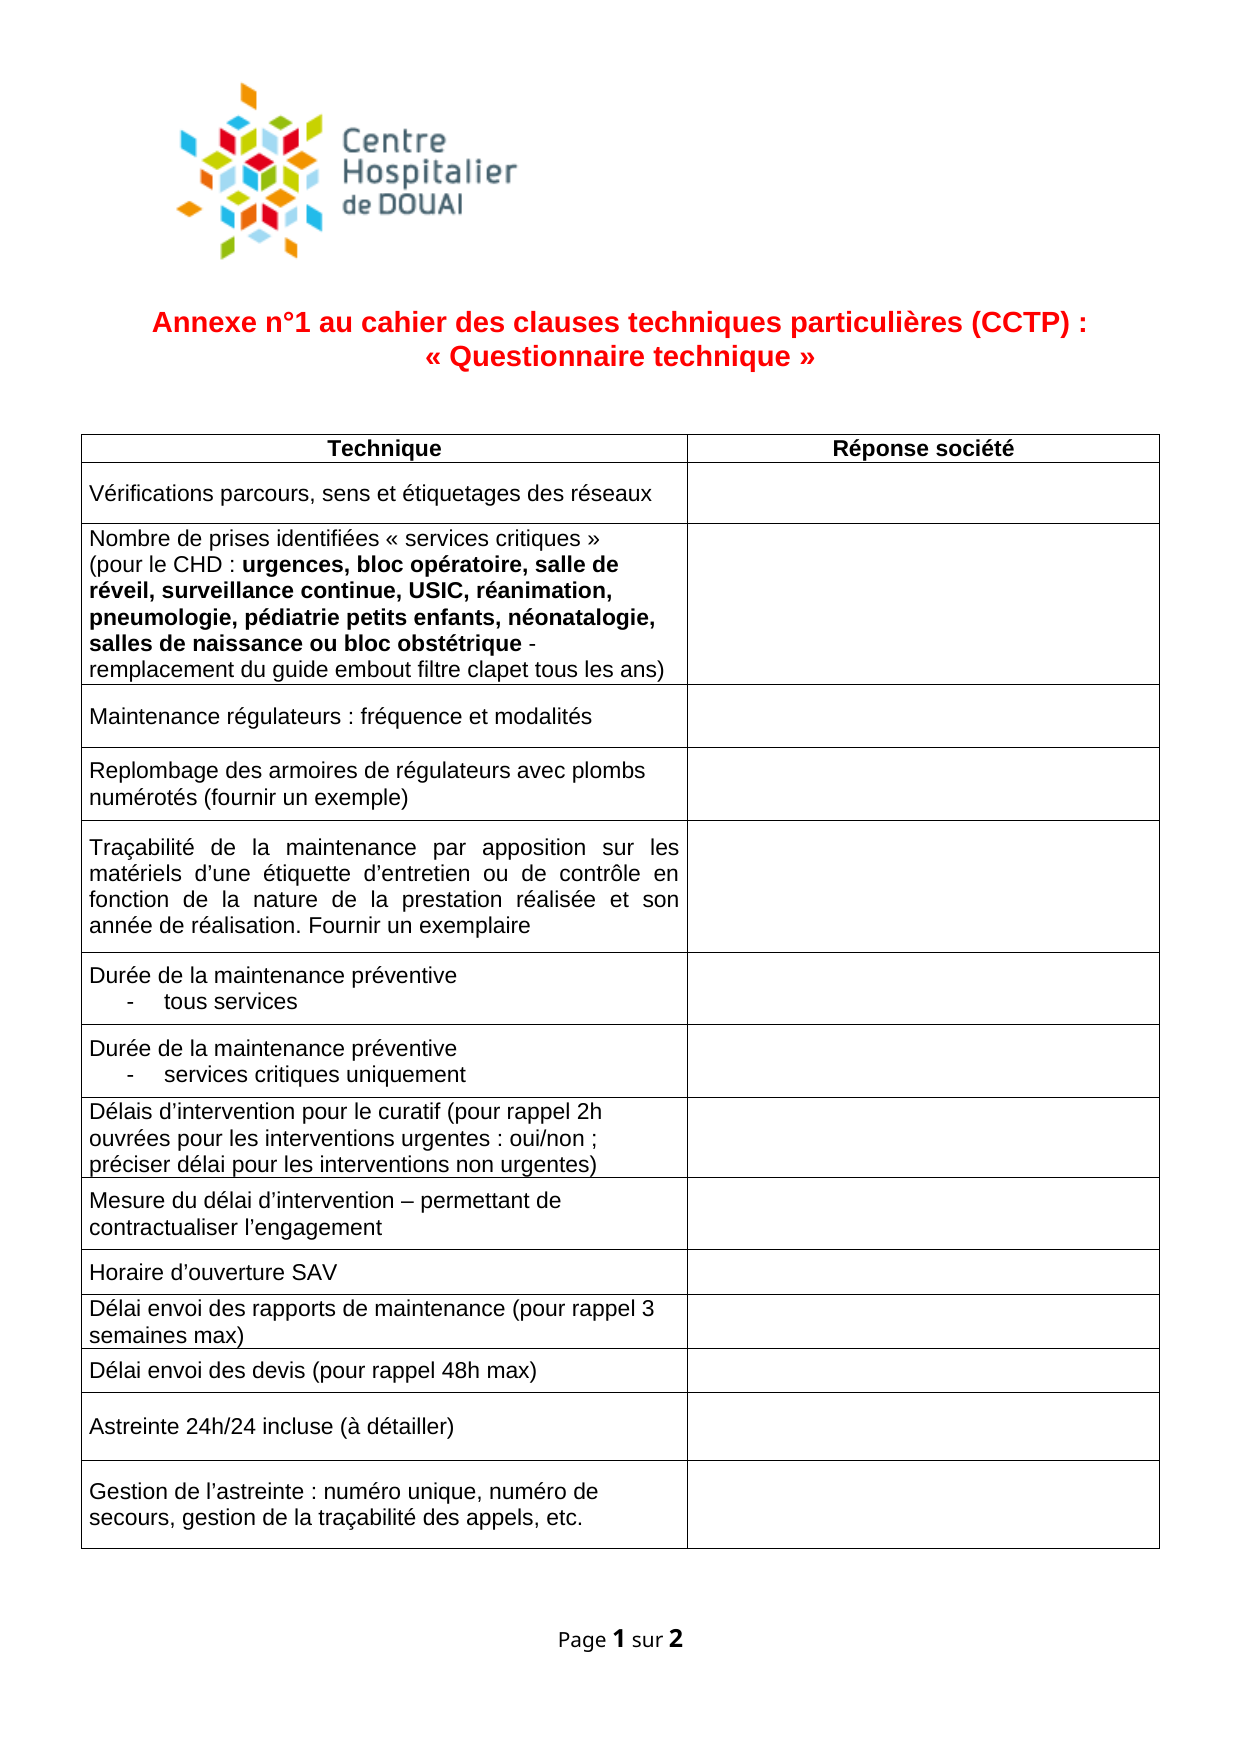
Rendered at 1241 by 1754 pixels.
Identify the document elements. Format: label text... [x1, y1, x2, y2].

table_cell [688, 1250, 1159, 1294]
table_cell Traçabilité de la maintenance par apposition sur les matériels d’une étiquette d’entretien ou de contrôle en fonction de la nature de la prestation réalisée et son année de réalisation. Fournir un exemplaire [82, 821, 687, 952]
table_cell Délai envoi des rapports de maintenance (pour rappel 3 semaines max) [82, 1295, 687, 1348]
text « Questionnaire technique » [148, 339, 1092, 372]
table_cell Replombage des armoires de régulateurs avec plombs numérotés (fournir un exemple) [82, 748, 687, 819]
table_cell Gestion de l’astreinte : numéro unique, numéro de secours, gestion de la traçabilité des appels, etc. [82, 1461, 687, 1548]
table_cell [688, 1349, 1159, 1392]
table_cell [688, 748, 1159, 819]
table_cell [688, 1178, 1159, 1249]
text Annexe n°1 au cahier des clauses techniques particulières (CCTP) : [148, 305, 1092, 339]
table_cell [688, 953, 1159, 1024]
table_cell [688, 1025, 1159, 1097]
table_cell Mesure du délai d’intervention – permettant de contractualiser l’engagement [82, 1178, 687, 1249]
table_cell Vérifications parcours, sens et étiquetages des réseaux [82, 463, 687, 523]
table_cell Astreinte 24h/24 incluse (à détailler) [82, 1393, 687, 1460]
table_cell Délais d’intervention pour le curatif (pour rappel 2h ouvrées pour les interventions urgentes : oui/non ; préciser délai pour les interventions non urgentes) [82, 1098, 687, 1177]
table_cell [688, 524, 1159, 683]
table_cell [688, 685, 1159, 747]
picture [147, 75, 556, 277]
table_cell [688, 1461, 1159, 1548]
table_cell [688, 463, 1159, 523]
table_cell Délai envoi des devis (pour rappel 48h max) [82, 1349, 687, 1392]
table_cell [688, 1393, 1159, 1460]
table_cell [688, 821, 1159, 952]
table_cell Durée de la maintenance préventive services critiques uniquement [82, 1025, 687, 1097]
table_cell [688, 1295, 1159, 1348]
table_cell Maintenance régulateurs : fréquence et modalités [82, 685, 687, 747]
table_header Technique [82, 435, 687, 462]
table_cell Nombre de prises identifiées « services critiques » (pour le CHD : urgences, bloc opératoire, salle de réveil, surveillance continue, USIC, réanimation, pneumologie, pédiatrie petits enfants, néonatalogie, salles de naissance ou bloc obstétrique - remplacement du guide embout filtre clapet tous les ans) [82, 524, 687, 683]
table_cell Horaire d’ouverture SAV [82, 1250, 687, 1294]
table_header Réponse société [688, 435, 1159, 462]
table_cell [688, 1098, 1159, 1177]
table_cell Durée de la maintenance préventive tous services [82, 953, 687, 1024]
